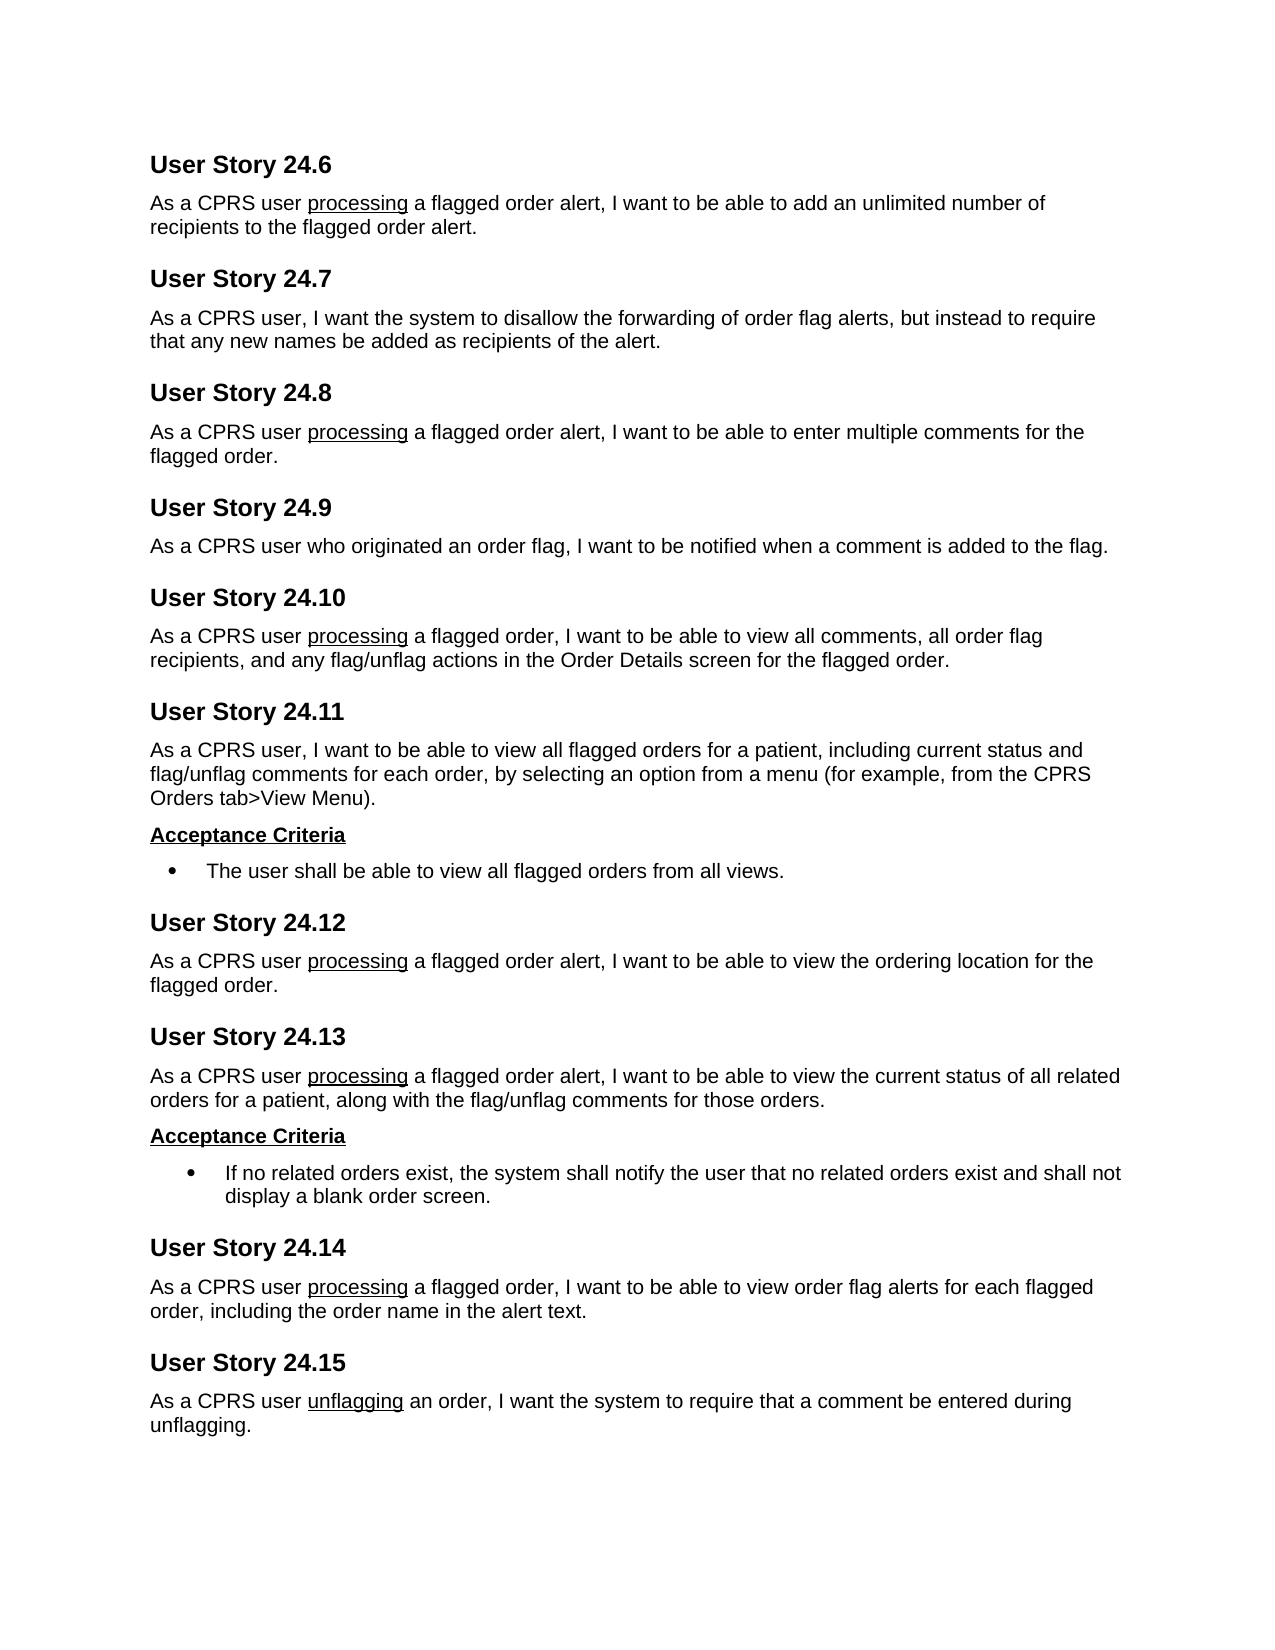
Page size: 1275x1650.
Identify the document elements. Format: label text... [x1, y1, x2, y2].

subtitle User Story 24.14 [150, 1233, 1125, 1262]
subtitle User Story 24.9 [150, 492, 1125, 521]
text As a CPRS user processing a flagged order alert, I want to be able to view the current status of all related orders for a patient, along with the flag/unflag comments for those orders. [150, 1063, 1125, 1111]
text As a CPRS user processing a flagged order, I want to be able to view order flag alerts for each flagged order, including the order name in the alert text. [150, 1274, 1125, 1322]
text As a CPRS user unflagging an order, I want the system to require that a comment be entered during unflagging. [150, 1389, 1125, 1437]
subtitle User Story 24.12 [150, 908, 1125, 937]
subtitle User Story 24.15 [150, 1347, 1125, 1376]
text Acceptance Criteria [150, 1124, 1125, 1148]
text As a CPRS user who originated an order flag, I want to be notified when a comment is added to the flag. [150, 534, 1125, 558]
text As a CPRS user processing a flagged order alert, I want to be able to view the ordering location for the flagged order. [150, 949, 1125, 997]
subtitle User Story 24.7 [150, 264, 1125, 293]
subtitle User Story 24.10 [150, 583, 1125, 611]
text As a CPRS user, I want to be able to view all flagged orders for a patient, including current status and flag/unflag comments for each order, by selecting an option from a menu (for example, from the CPRS Orders tab>View Menu). [150, 738, 1125, 810]
subtitle User Story 24.6 [150, 150, 1125, 179]
subtitle User Story 24.8 [150, 378, 1125, 407]
subtitle User Story 24.11 [150, 697, 1125, 726]
text Acceptance Criteria [150, 822, 1125, 846]
text As a CPRS user processing a flagged order alert, I want to be able to add an unlimited number of recipients to the flagged order alert. [150, 191, 1125, 239]
text As a CPRS user processing a flagged order, I want to be able to view all comments, all order flag recipients, and any flag/unflag actions in the Order Details screen for the flagged order. [150, 624, 1125, 672]
list If no related orders exist, the system shall notify the user that no related orders exist and shall not display a blank order screen. [187, 1160, 1125, 1208]
text As a CPRS user processing a flagged order alert, I want to be able to enter multiple comments for the flagged order. [150, 419, 1125, 467]
text As a CPRS user, I want the system to disallow the forwarding of order flag alerts, but instead to require that any new names be added as recipients of the alert. [150, 305, 1125, 353]
subtitle User Story 24.13 [150, 1022, 1125, 1051]
list The user shall be able to view all flagged orders from all views. [169, 859, 1125, 883]
